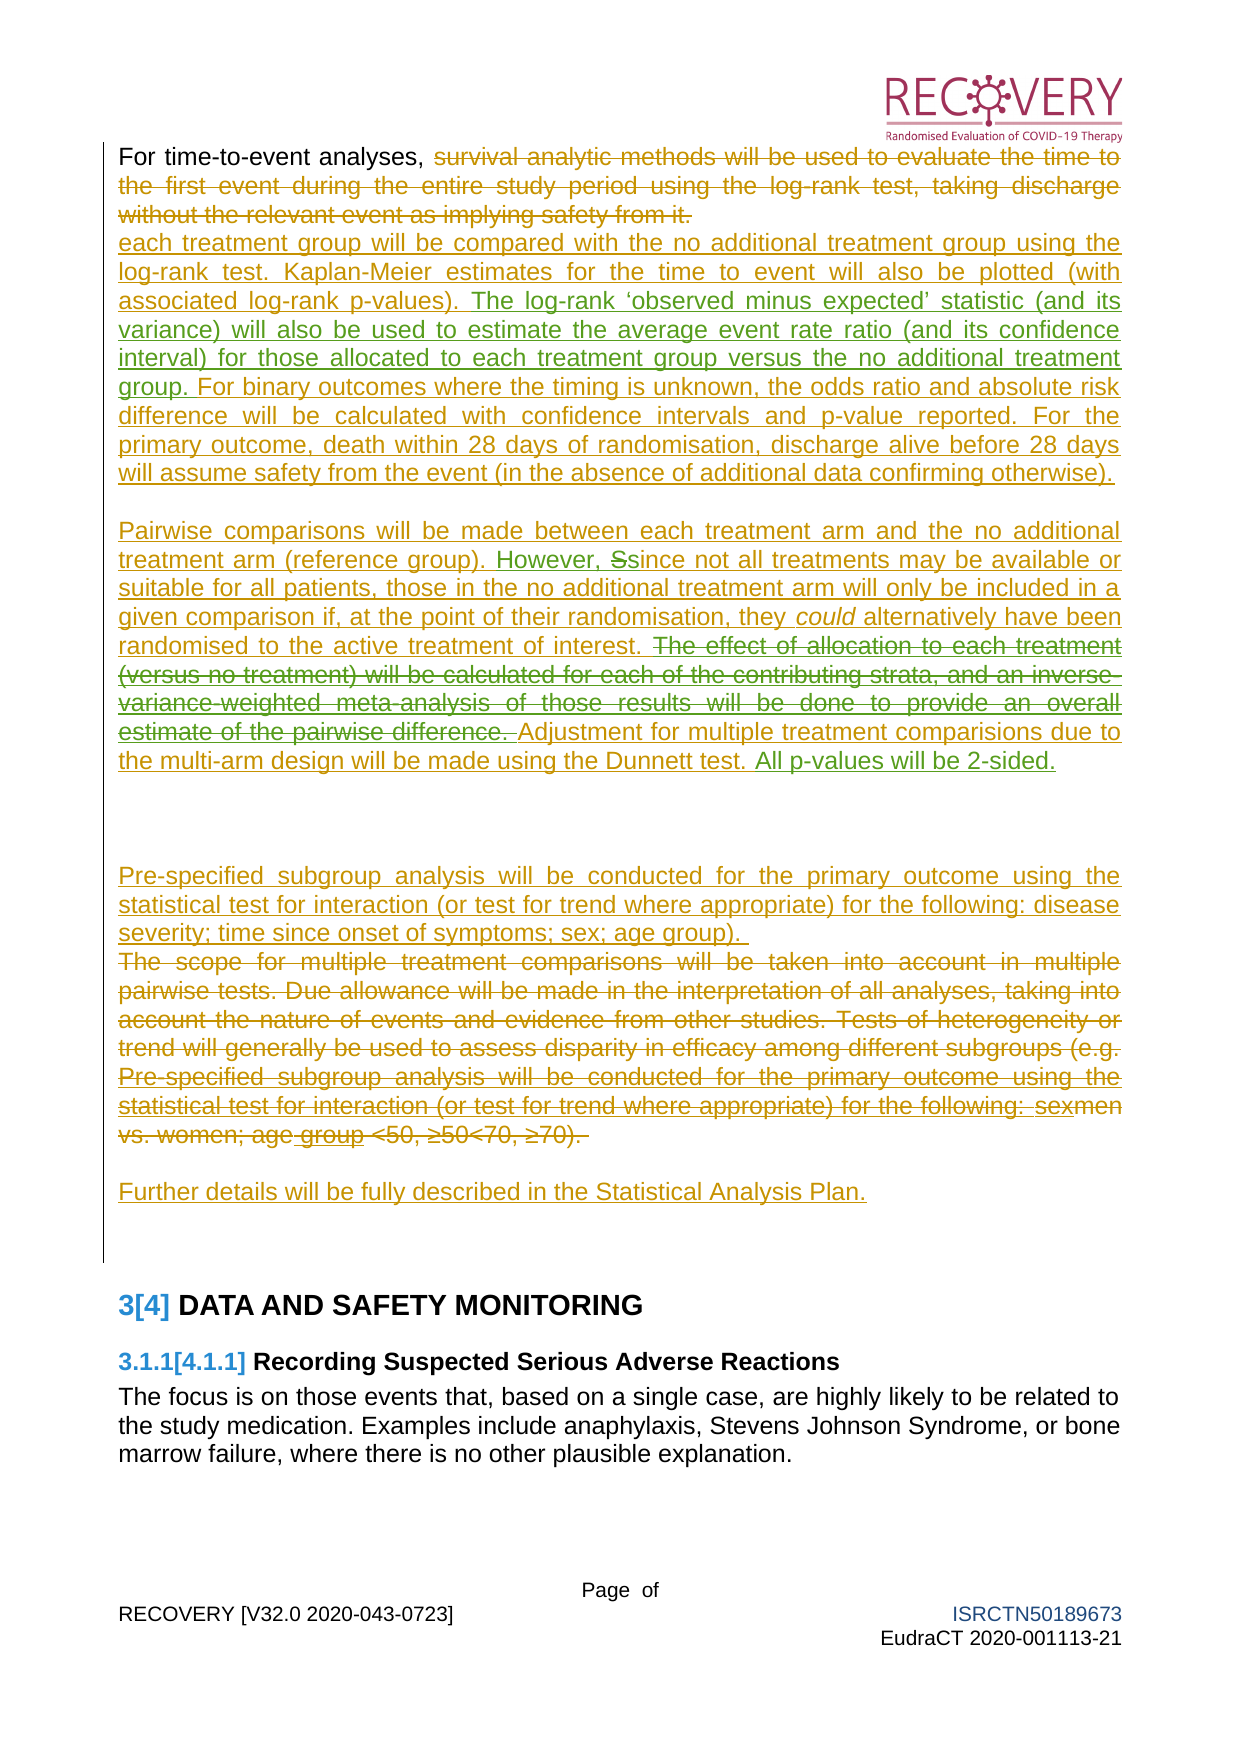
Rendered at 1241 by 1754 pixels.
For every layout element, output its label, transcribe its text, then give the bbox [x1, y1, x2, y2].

text The focus is on those events that, based on a single case, are highly likely to be related to the study medication. Examples include anaphylaxis, Stevens Johnson Syndrome, or bone marrow failure, where there is no other plausible explanation. [118, 1382, 1122, 1468]
text For time-to-event analyses, [118, 142, 1122, 228]
picture [886, 75, 1123, 143]
subtitle DATA and saFETy Monitoring [118, 1288, 1122, 1322]
subtitle Recording Suspected Serious Adverse Reactions [118, 1347, 1122, 1376]
